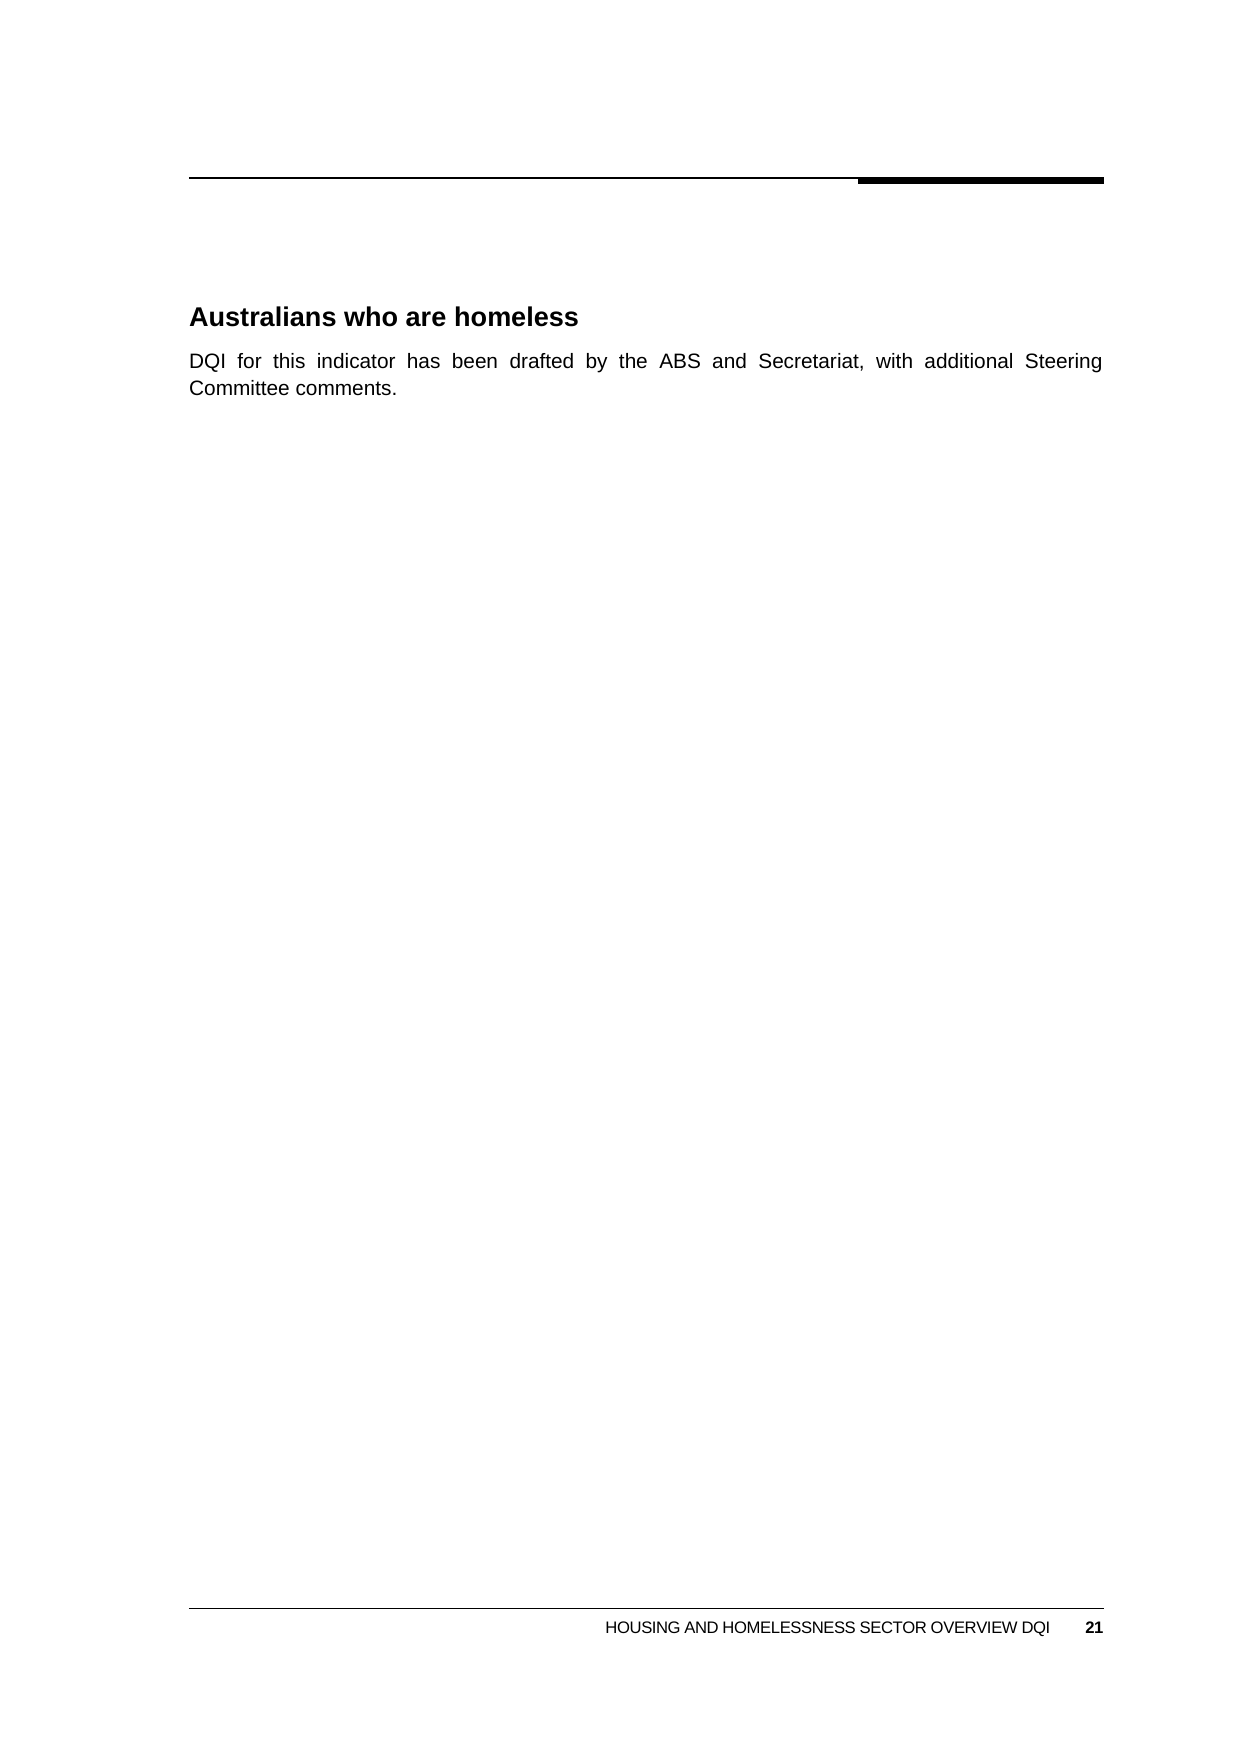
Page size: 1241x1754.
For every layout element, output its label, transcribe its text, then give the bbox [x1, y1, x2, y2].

text DQI for this indicator has been drafted by the ABS and Secretariat, with additional Steering Committee comments. [189, 346, 1104, 400]
subtitle Australians who are homeless [189, 300, 1104, 333]
